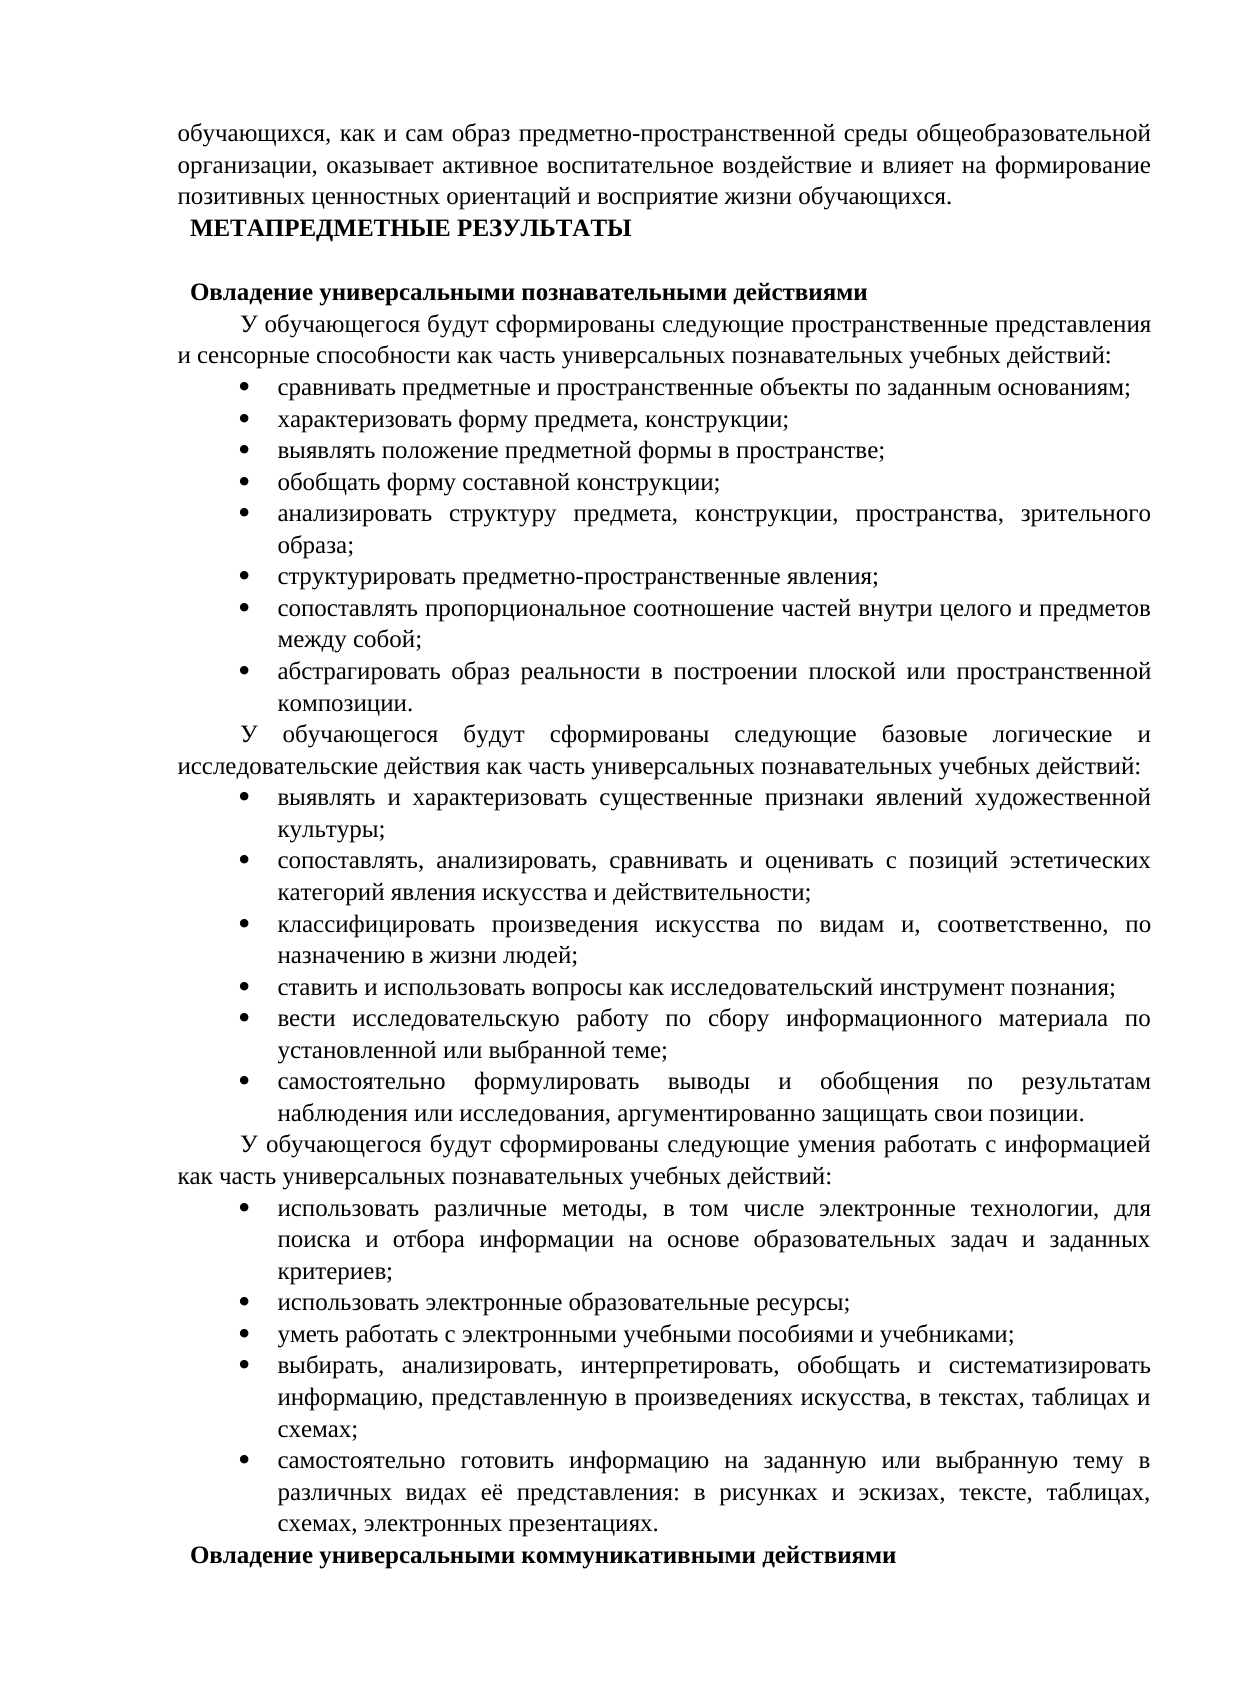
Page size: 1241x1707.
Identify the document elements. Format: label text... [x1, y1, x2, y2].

text Овладение универсальными коммуникативными действиями [190, 1540, 1152, 1569]
text Овладение универсальными познавательными действиями [190, 277, 1152, 306]
text У обучающегося будут сформированы следующие базовые логические и исследовательские действия как часть универсальных познавательных учебных действий: [177, 719, 1152, 779]
list ставить и использовать вопросы как исследовательский инструмент познания; [240, 972, 1152, 1001]
list сопоставлять, анализировать, сравнивать и оценивать с позиций эстетических категорий явления искусства и действительности; [240, 846, 1152, 906]
text У обучающегося будут сформированы следующие пространственные представления и сенсорные способности как часть универсальных познавательных учебных действий: [177, 309, 1152, 369]
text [177, 118, 1152, 210]
text У обучающегося будут сформированы следующие умения работать с информацией как часть универсальных познавательных учебных действий: [177, 1129, 1152, 1190]
list использовать электронные образовательные ресурсы; [240, 1287, 1152, 1316]
list обобщать форму составной конструкции; [240, 467, 1152, 496]
text МЕТАПРЕДМЕТНЫЕ РЕЗУЛЬТАТЫ [190, 213, 1152, 242]
list самостоятельно готовить информацию на заданную или выбранную тему в различных видах её представления: в рисунках и эскизах, тексте, таблицах, схемах, электронных презентациях. [240, 1445, 1152, 1537]
list уметь работать с электронными учебными пособиями и учебниками; [240, 1319, 1152, 1348]
list выявлять положение предметной формы в пространстве; [240, 435, 1152, 464]
list использовать различные методы, в том числе электронные технологии, для поиска и отбора информации на основе образовательных задач и заданных критериев; [240, 1193, 1152, 1284]
list анализировать структуру предмета, конструкции, пространства, зрительного образа; [240, 498, 1152, 559]
list сопоставлять пропорциональное соотношение частей внутри целого и предметов между собой; [240, 593, 1152, 653]
list абстрагировать образ реальности в построении плоской или пространственной композиции. [240, 656, 1152, 716]
list вести исследовательскую работу по сбору информационного материала по установленной или выбранной теме; [240, 1003, 1152, 1064]
list классифицировать произведения искусства по видам и, соответственно, по назначению в жизни людей; [240, 909, 1152, 969]
list самостоятельно формулировать выводы и обобщения по результатам наблюдения или исследования, аргументированно защищать свои позиции. [240, 1066, 1152, 1127]
list выбирать, анализировать, интерпретировать, обобщать и систематизировать информацию, представленную в произведениях искусства, в текстах, таблицах и схемах; [240, 1351, 1152, 1442]
list сравнивать предметные и пространственные объекты по заданным основаниям; [240, 372, 1152, 401]
list характеризовать форму предмета, конструкции; [240, 404, 1152, 432]
list структурировать предметно-пространственные явления; [240, 561, 1152, 590]
list выявлять и характеризовать существенные признаки явлений художественной культуры; [240, 782, 1152, 843]
